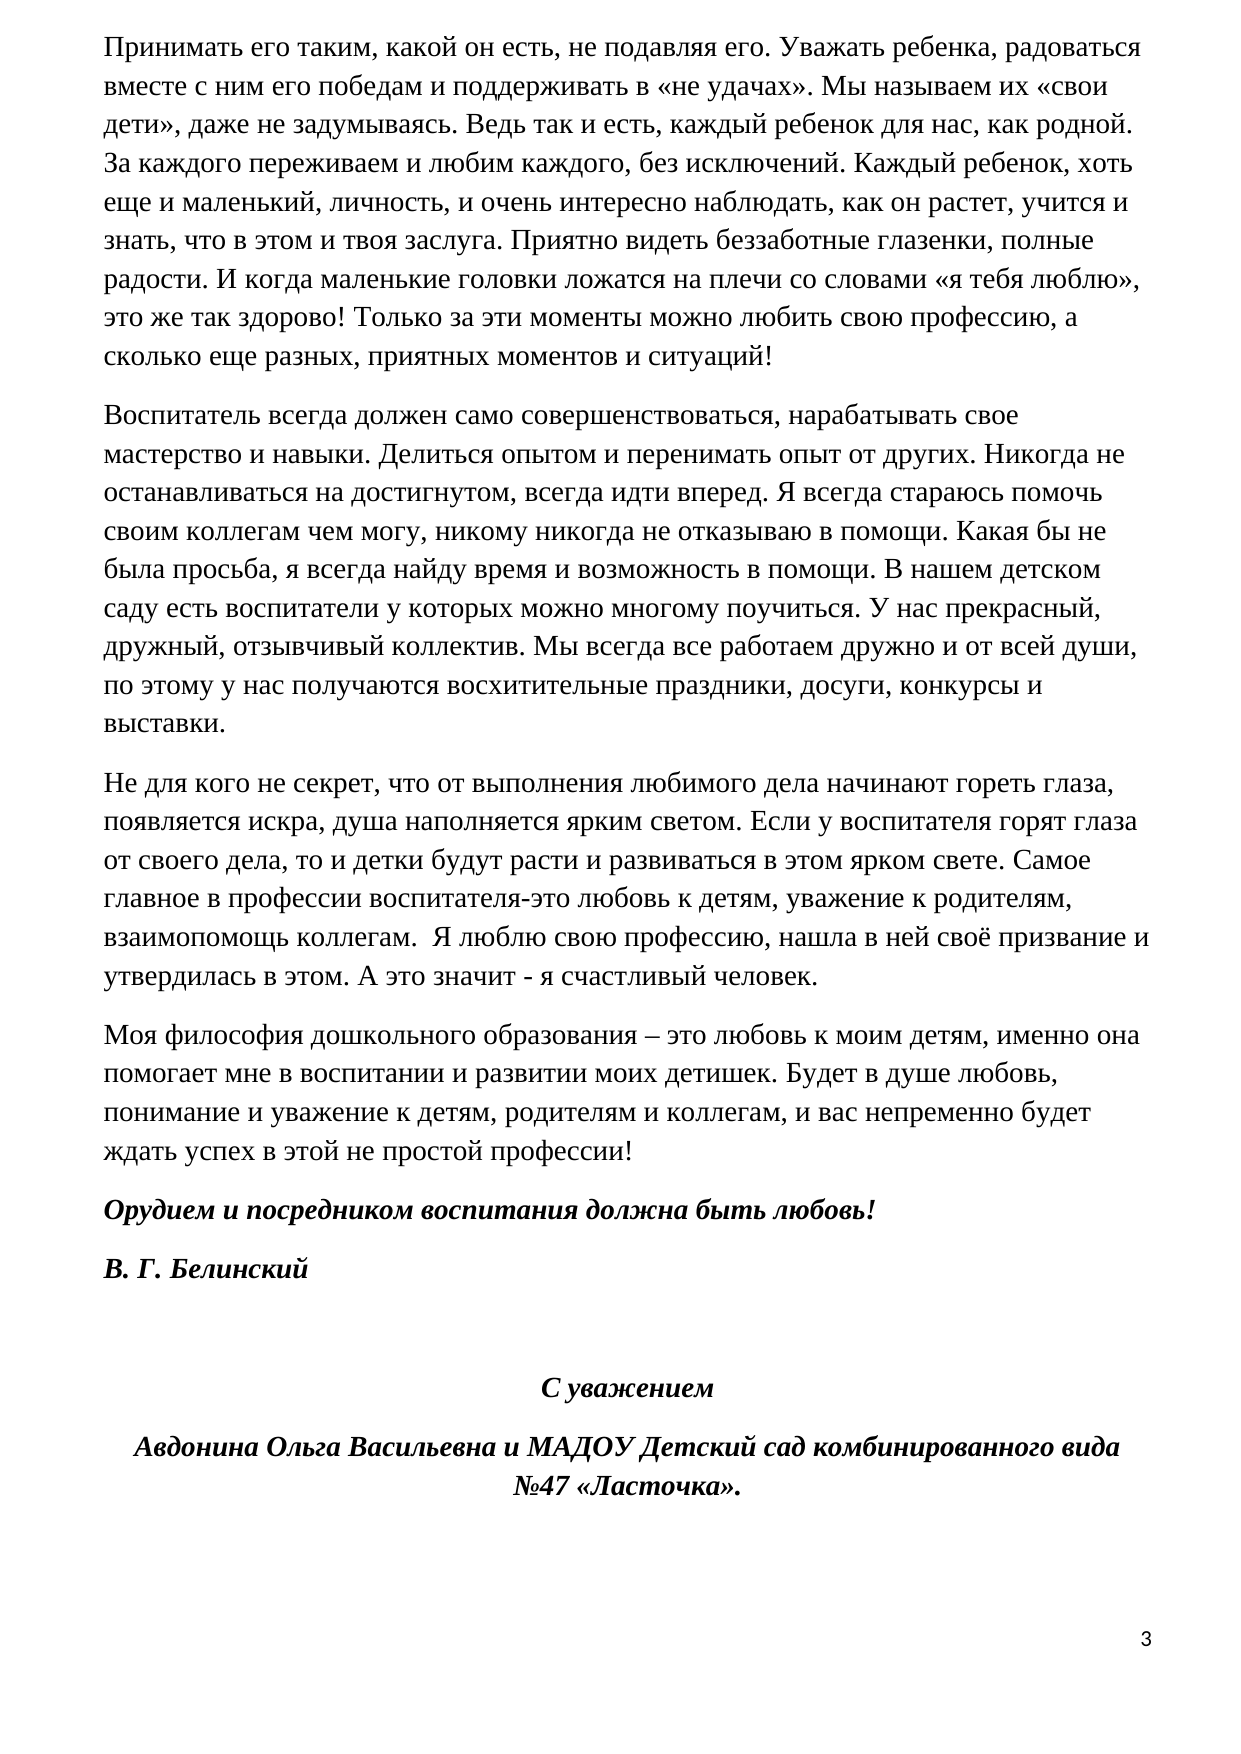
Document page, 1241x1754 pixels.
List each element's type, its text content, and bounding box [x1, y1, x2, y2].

text В. Г. Белинский [103, 1251, 1152, 1285]
text Моя философия дошкольного образования – это любовь к моим детям, именно она помогает мне в воспитании и развитии моих детишек. Будет в душе любовь, понимание и уважение к детям, родителям и коллегам, и вас непременно будет ждать успех в этой не простой профессии! [103, 1017, 1152, 1166]
text Воспитатель всегда должен само совершенствоваться, нарабатывать свое мастерство и навыки. Делиться опытом и перенимать опыт от других. Никогда не останавливаться на достигнутом, всегда идти вперед. Я всегда стараюсь помочь своим коллегам чем могу, никому никогда не отказываю в помощи. Какая бы не была просьба, я всегда найду время и возможность в помощи. В нашем детском саду есть воспитатели у которых можно многому поучиться. У нас прекрасный, дружный, отзывчивый коллектив. Мы всегда все работаем дружно и от всей души, по этому у нас получаются восхитительные праздники, досуги, конкурсы и выставки. [103, 397, 1152, 739]
text С уважением [103, 1370, 1152, 1404]
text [103, 29, 1152, 371]
text Не для кого не секрет, что от выполнения любимого дела начинают гореть глаза, появляется искра, душа наполняется ярким светом. Если у воспитателя горят глаза от своего дела, то и детки будут расти и развиваться в этом ярком свете. Самое главное в профессии воспитателя-это любовь к детям, уважение к родителям, взаимопомощь коллегам. Я люблю свою профессию, нашла в ней своё призвание и утвердилась в этом. А это значит - я счастливый человек. [103, 765, 1152, 991]
text Авдонина Ольга Васильевна и МАДОУ Детский сад комбинированного вида №47 «Ласточка». [103, 1429, 1152, 1502]
text Орудием и посредником воспитания должна быть любовь! [103, 1192, 1152, 1226]
